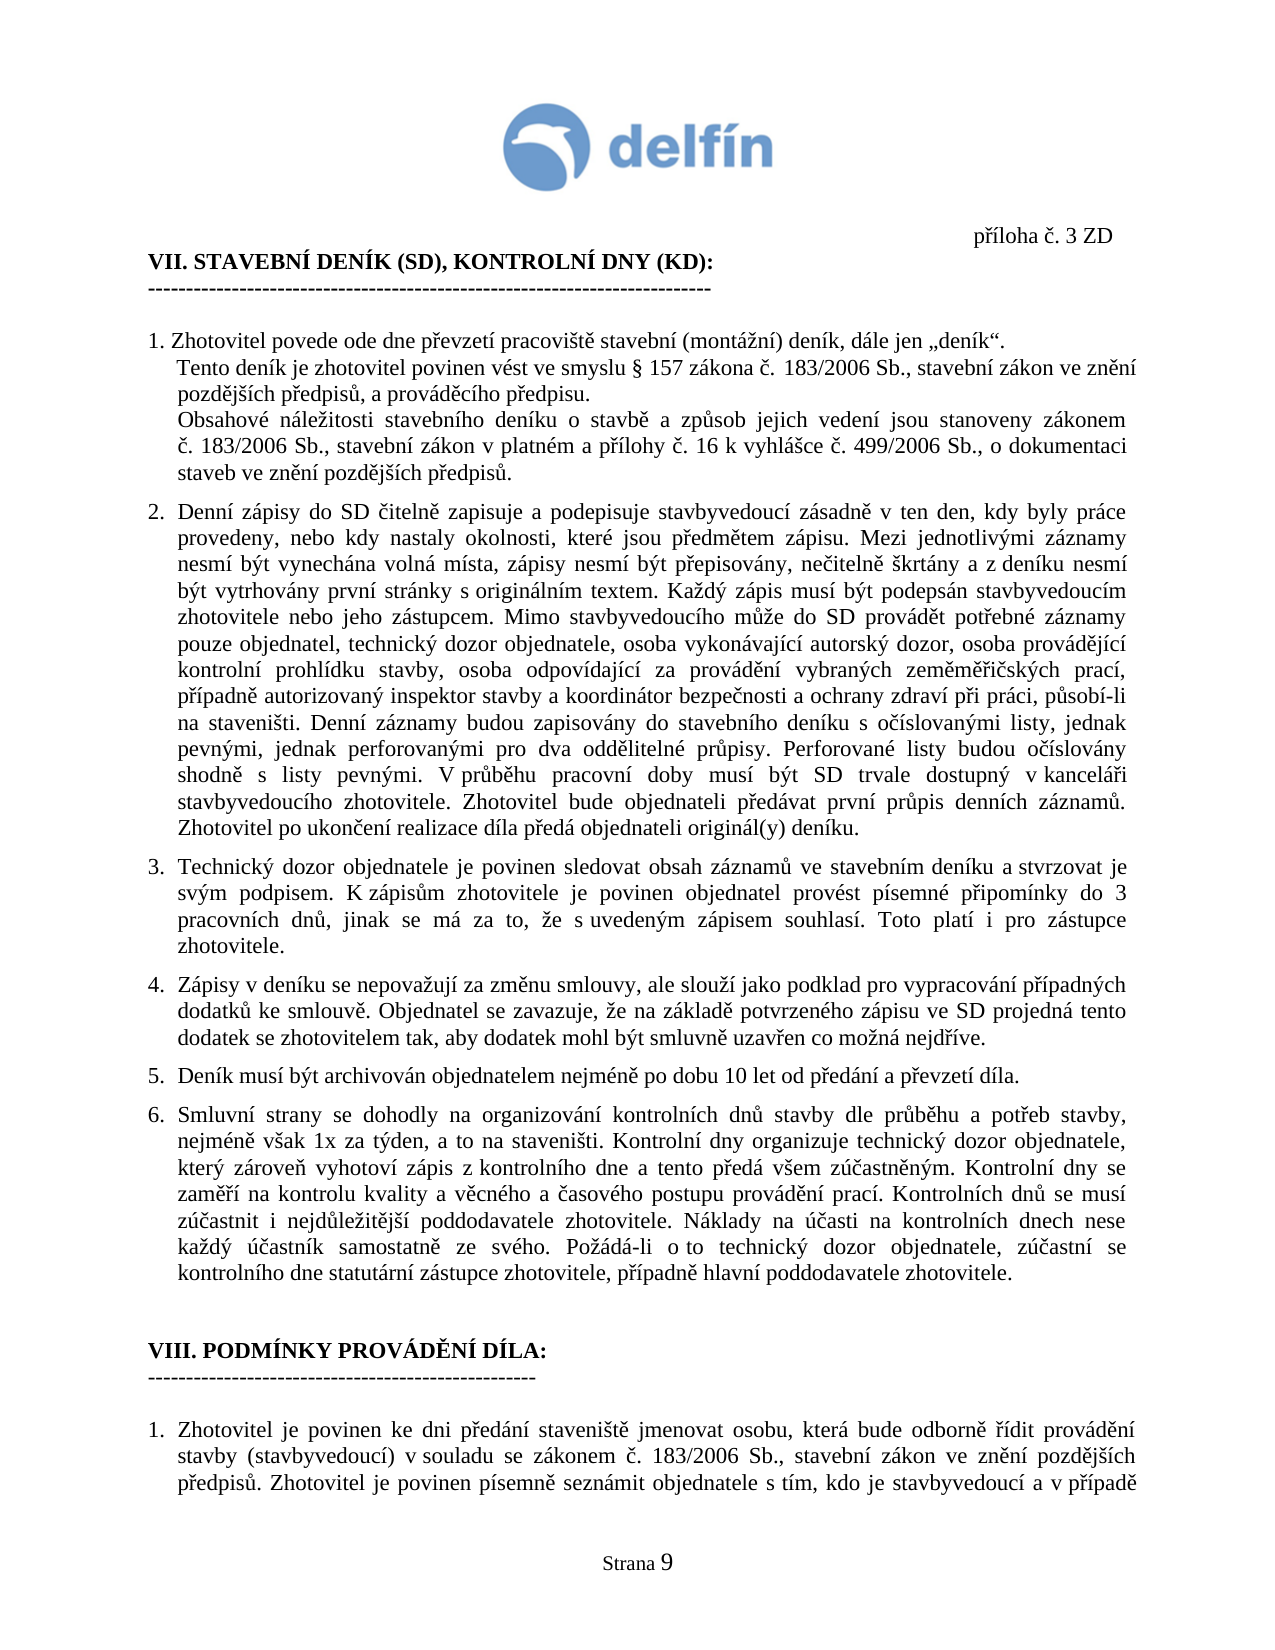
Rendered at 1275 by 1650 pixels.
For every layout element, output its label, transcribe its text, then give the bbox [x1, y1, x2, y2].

list Smluvní strany se dohodly na organizování kontrolních dnů stavby dle průběhu a potřeb stavby, nejméně však 1x za týden, a to na staveništi. Kontrolní dny organizuje technický dozor objednatele, který zároveň vyhotoví zápis z kontrolního dne a tento předá všem zúčastněným. Kontrolní dny se zaměří na kontrolu kvality a věcného a časového postupu provádění prací. Kontrolních dnů se musí zúčastnit i nejdůležitější poddodavatele zhotovitele. Náklady na účasti na kontrolních dnech nese každý účastník samostatně ze svého. Požádá-li o to technický dozor objednatele, zúčastní se kontrolního dne statutární zástupce zhotovitele, případně hlavní poddodavatele zhotovitele. [148, 1101, 1127, 1286]
list Denní zápisy do SD čitelně zapisuje a podepisuje stavbyvedoucí zásadně v ten den, kdy byly práce provedeny, nebo kdy nastaly okolnosti, které jsou předmětem zápisu. Mezi jednotlivými záznamy nesmí být vynechána volná místa, zápisy nesmí být přepisovány, nečitelně škrtány a z deníku nesmí být vytrhovány první stránky s originálním textem. Každý zápis musí být podepsán stavbyvedoucím zhotovitele nebo jeho zástupcem. Mimo stavbyvedoucího může do SD provádět potřebné záznamy pouze objednatel, technický dozor objednatele, osoba vykonávající autorský dozor, osoba provádějící kontrolní prohlídku stavby, osoba odpovídající za provádění vybraných zeměměřičských prací, případně autorizovaný inspektor stavby a koordinátor bezpečnosti a ochrany zdraví při práci, působí-li na staveništi. Denní záznamy budou zapisovány do stavebního deníku s očíslovanými listy, jednak pevnými, jednak perforovanými pro dva oddělitelné průpisy. Perforované listy budou očíslovány shodně s listy pevnými. V průběhu pracovní doby musí být SD trvale dostupný v kanceláři stavbyvedoucího zhotovitele. Zhotovitel bude objednateli předávat první průpis denních záznamů. Zhotovitel po ukončení realizace díla předá objednateli originál(y) deníku. [148, 498, 1127, 840]
subtitle VIII. PODMÍNKY PROVÁDĚNÍ DÍLA: [148, 1337, 1127, 1363]
list Zápisy v deníku se nepovažují za změnu smlouvy, ale slouží jako podklad pro vypracování případných dodatků ke smlouvě. Objednatel se zavazuje, že na základě potvrzeného zápisu ve SD projedná tento dodatek se zhotovitelem tak, aby dodatek mohl být smluvně uzavřen co možná nejdříve. [148, 971, 1127, 1050]
text 1. Zhotovitel povede ode dne převzetí pracoviště stavební (montážní) deník, dále jen „deník“. [148, 327, 1137, 353]
text VII. STAVEBNÍ DENÍK (SD), KONTROLNÍ DNY (KD): [148, 248, 1137, 274]
text -------------------------------------------------------------------------- [148, 274, 1137, 301]
text Obsahové náležitosti stavebního deníku o stavbě a způsob jejich vedení jsou stanoveny zákonem č. 183/2006 Sb., stavební zákon v platném a přílohy č. 16 k vyhlášce č. 499/2006 Sb., o dokumentaci staveb ve znění pozdějších předpisů. [177, 406, 1127, 485]
text --------------------------------------------------- [148, 1363, 1137, 1390]
text Tento deník je zhotovitel povinen vést ve smyslu § 157 zákona č. 183/2006 Sb., stavební zákon ve znění pozdějších předpisů, a prováděcího předpisu. [148, 353, 1137, 406]
picture [468, 73, 807, 222]
list Deník musí být archivován objednatelem nejméně po dobu 10 let od předání a převzetí díla. [148, 1062, 1127, 1089]
list Technický dozor objednatele je povinen sledovat obsah záznamů ve stavebním deníku a stvrzovat je svým podpisem. K zápisům zhotovitele je povinen objednatel provést písemné připomínky do 3 pracovních dnů, jinak se má za to, že s uvedeným zápisem souhlasí. Toto platí i pro zástupce zhotovitele. [148, 853, 1127, 958]
